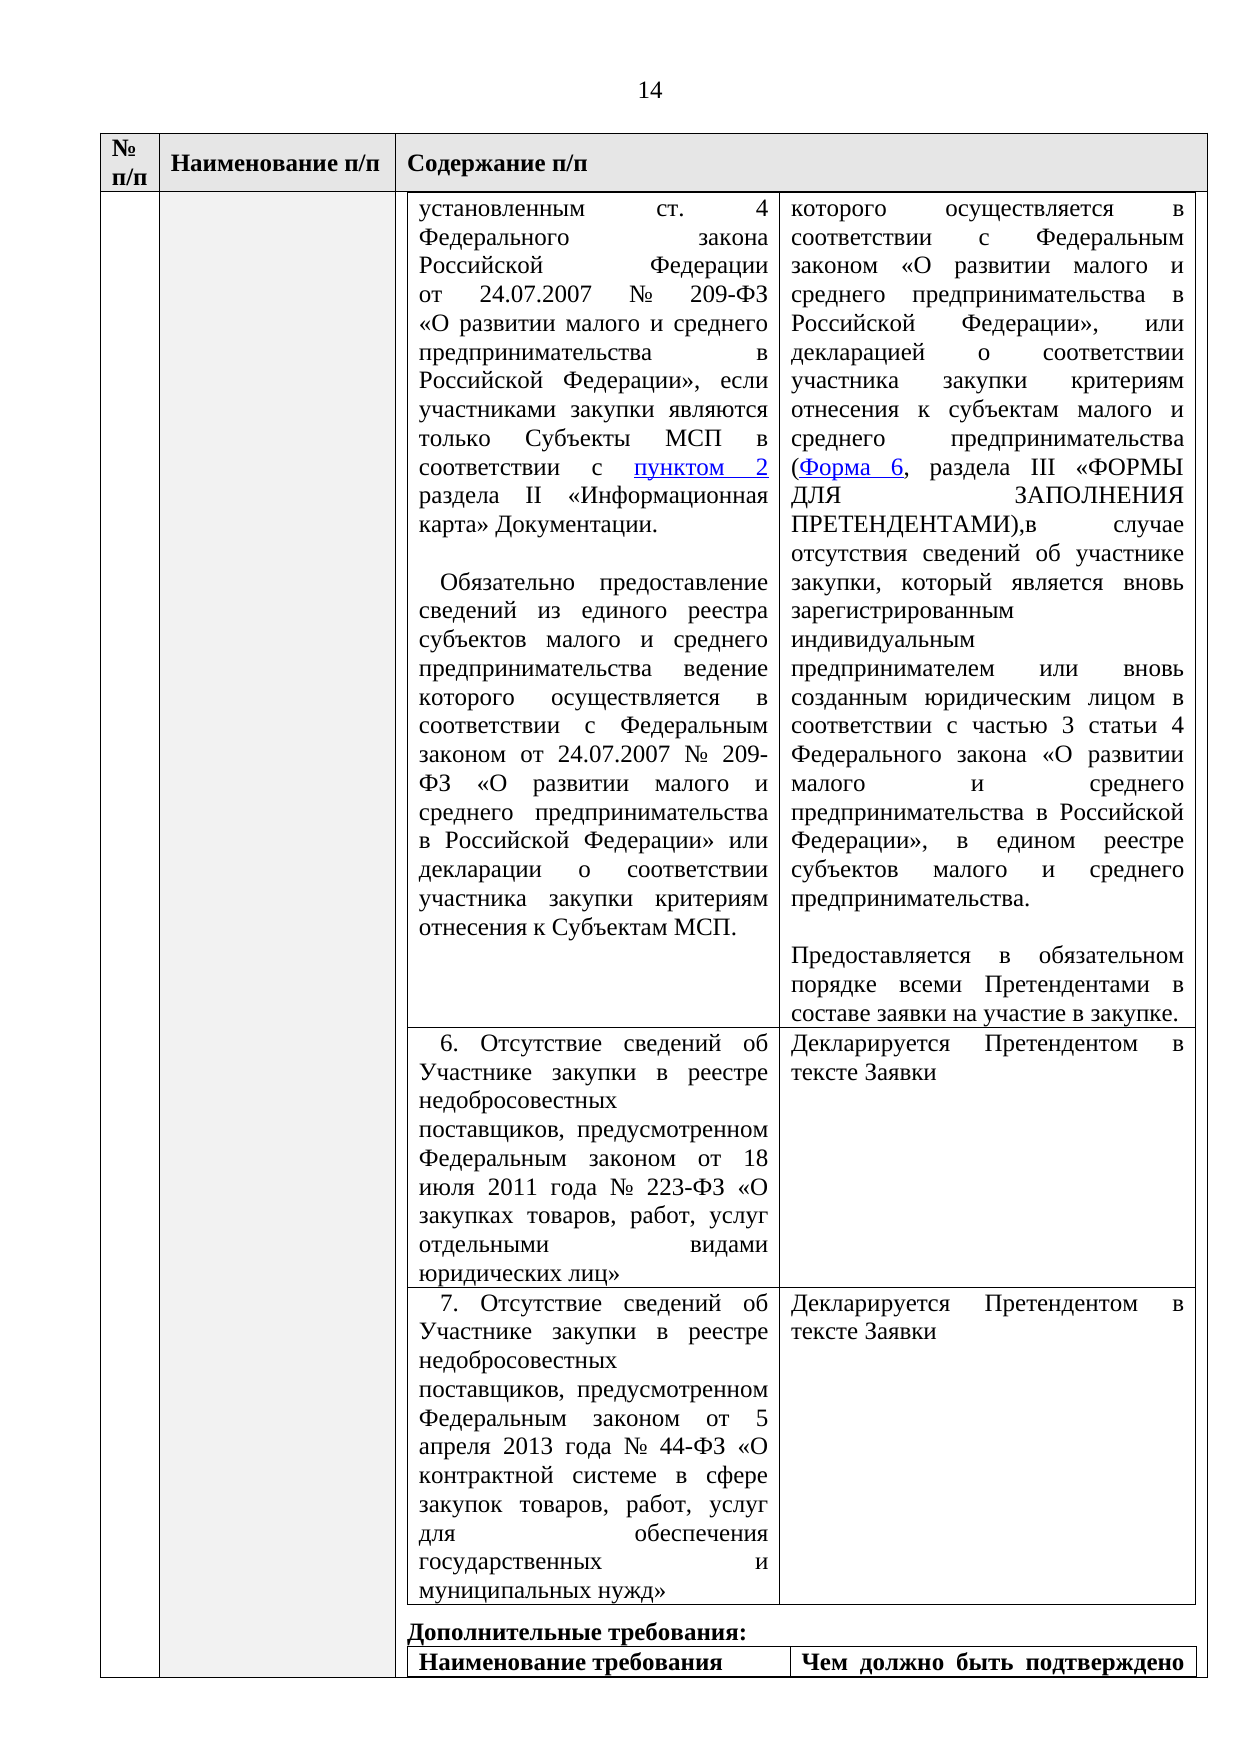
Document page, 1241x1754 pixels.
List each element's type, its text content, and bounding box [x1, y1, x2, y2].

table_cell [396, 192, 1207, 1677]
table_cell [160, 192, 395, 1677]
table_header Наименование п/п [160, 134, 395, 191]
table_cell [101, 192, 159, 1677]
table_header № п/п [101, 134, 159, 191]
table_header Содержание п/п [396, 134, 1207, 191]
